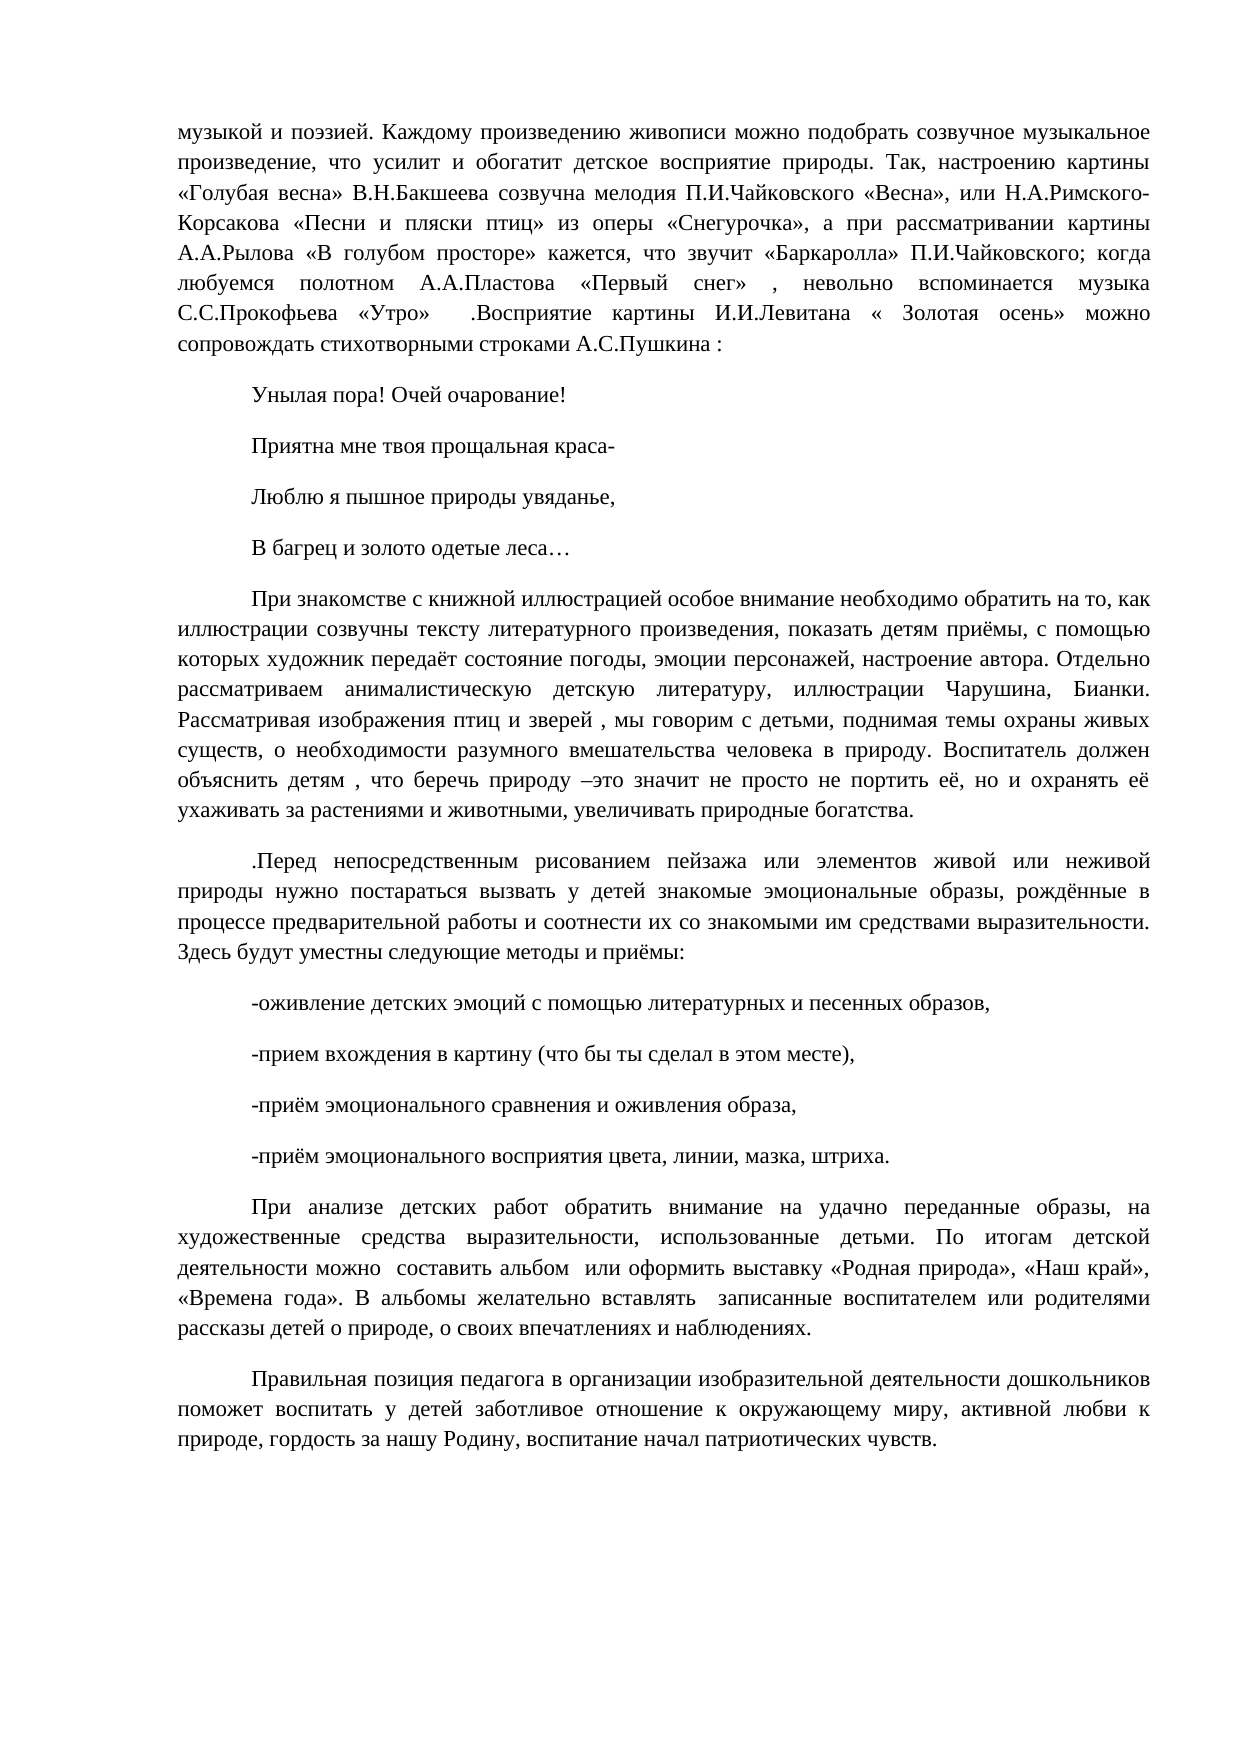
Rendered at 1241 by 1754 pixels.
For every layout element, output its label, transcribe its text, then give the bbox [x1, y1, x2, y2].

text -оживление детских эмоций с помощью литературных и песенных образов, [177, 989, 1152, 1015]
text При анализе детских работ обратить внимание на удачно переданные образы, на художественные средства выразительности, использованные детьми. По итогам детской деятельности можно составить альбом или оформить выставку «Родная природа», «Наш край», «Времена года». В альбомы желательно вставлять записанные воспитателем или родителями рассказы детей о природе, о своих впечатлениях и наблюдениях. [177, 1193, 1152, 1340]
text Правильная позиция педагога в организации изобразительной деятельности дошкольников поможет воспитать у детей заботливое отношение к окружающему миру, активной любви к природе, гордость за нашу Родину, воспитание начал патриотических чувств. [177, 1365, 1152, 1452]
text -приём эмоционального сравнения и оживления образа, [177, 1091, 1152, 1117]
text -прием вхождения в картину (что бы ты сделал в этом месте), [177, 1040, 1152, 1066]
text Люблю я пышное природы увяданье, [177, 483, 1152, 509]
text В багрец и золото одетые леса… [177, 534, 1152, 560]
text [177, 118, 1152, 356]
text .Перед непосредственным рисованием пейзажа или элементов живой или неживой природы нужно постараться вызвать у детей знакомые эмоциональные образы, рождённые в процессе предварительной работы и соотнести их со знакомыми им средствами выразительности. Здесь будут уместны следующие методы и приёмы: [177, 847, 1152, 964]
text Унылая пора! Очей очарование! [177, 381, 1152, 407]
text -приём эмоционального восприятия цвета, линии, мазка, штриха. [177, 1142, 1152, 1168]
text При знакомстве с книжной иллюстрацией особое внимание необходимо обратить на то, как иллюстрации созвучны тексту литературного произведения, показать детям приёмы, с помощью которых художник передаёт состояние погоды, эмоции персонажей, настроение автора. Отдельно рассматриваем анималистическую детскую литературу, иллюстрации Чарушина, Бианки. Рассматривая изображения птиц и зверей , мы говорим с детьми, поднимая темы охраны живых существ, о необходимости разумного вмешательства человека в природу. Воспитатель должен объяснить детям , что беречь природу –это значит не просто не портить её, но и охранять её ухаживать за растениями и животными, увеличивать природные богатства. [177, 585, 1152, 823]
text Приятна мне твоя прощальная краса- [177, 432, 1152, 458]
